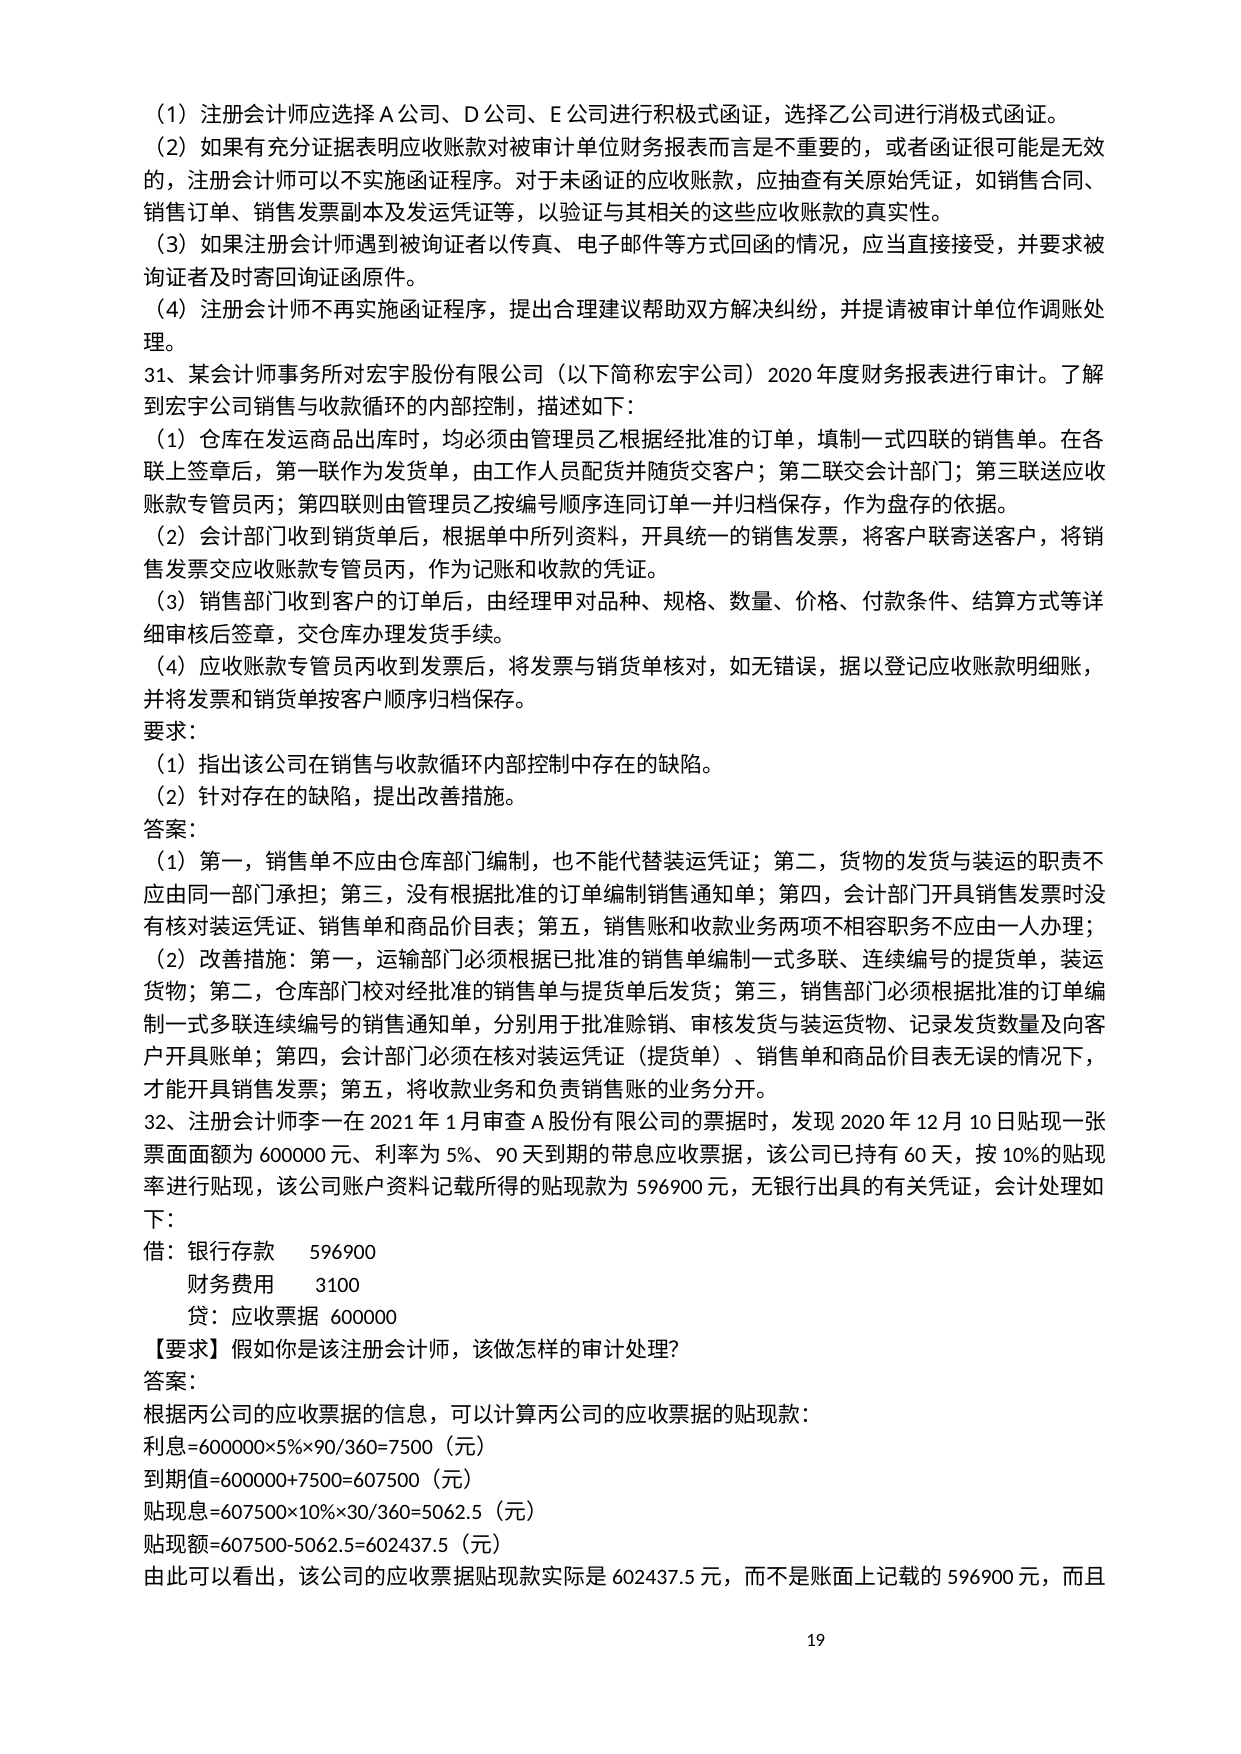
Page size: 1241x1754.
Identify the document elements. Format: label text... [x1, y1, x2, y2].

list 答案： [144, 812, 1106, 845]
list 32、注册会计师李一在2021年1月审查A股份有限公司的票据时，发现2020年12月10日贴现一张票面面额为600000元、利率为5%、90天到期的带息应收票据，该公司已持有60天，按10%的贴现率进行贴现，该公司账户资料记载所得的贴现款为596900元，无银行出具的有关凭证，会计处理如下： [144, 1105, 1106, 1235]
list 借：银行存款 596900 [144, 1235, 1106, 1267]
text （3）如果注册会计师遇到被询证者以传真、电子邮件等方式回函的情况，应当直接接受，并要求被询证者及时寄回询证函原件。 [144, 227, 1106, 292]
list 贷：应收票据 600000 [144, 1300, 1106, 1332]
list 答案： [144, 1365, 1106, 1397]
list 利息=600000×5%×90/360=7500（元） [144, 1430, 1106, 1462]
list 财务费用 3100 [144, 1267, 1106, 1300]
list （4）应收账款专管员丙收到发票后，将发票与销货单核对，如无错误，据以登记应收账款明细账，并将发票和销货单按客户顺序归档保存。 [144, 650, 1106, 715]
list （2）针对存在的缺陷，提出改善措施。 [144, 780, 1106, 812]
text （1）注册会计师应选择A公司、D公司、E公司进行积极式函证，选择乙公司进行消极式函证。 [144, 97, 1106, 130]
list （2）改善措施：第一，运输部门必须根据已批准的销售单编制一式多联、连续编号的提货单，装运货物；第二，仓库部门校对经批准的销售单与提货单后发货；第三，销售部门必须根据批准的订单编制一式多联连续编号的销售通知单，分别用于批准赊销、审核发货与装运货物、记录发货数量及向客户开具账单；第四，会计部门必须在核对装运凭证（提货单）、销售单和商品价目表无误的情况下，才能开具销售发票；第五，将收款业务和负责销售账的业务分开。 [144, 942, 1106, 1105]
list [144, 1560, 1106, 1592]
list 贴现息=607500×10%×30/360=5062.5（元） [144, 1495, 1106, 1527]
list 贴现额=607500-5062.5=602437.5（元） [144, 1527, 1106, 1560]
list （2）会计部门收到销货单后，根据单中所列资料，开具统一的销售发票，将客户联寄送客户，将销售发票交应收账款专管员丙，作为记账和收款的凭证。 [144, 520, 1106, 585]
list （1）仓库在发运商品出库时，均必须由管理员乙根据经批准的订单，填制一式四联的销售单。在各联上签章后，第一联作为发货单，由工作人员配货并随货交客户；第二联交会计部门；第三联送应收账款专管员丙；第四联则由管理员乙按编号顺序连同订单一并归档保存，作为盘存的依据。 [144, 422, 1106, 520]
list （3）销售部门收到客户的订单后，由经理甲对品种、规格、数量、价格、付款条件、结算方式等详细审核后签章，交仓库办理发货手续。 [144, 585, 1106, 650]
list （4）注册会计师不再实施函证程序，提出合理建议帮助双方解决纠纷，并提请被审计单位作调账处理。 [144, 292, 1106, 357]
list （1）第一，销售单不应由仓库部门编制，也不能代替装运凭证；第二，货物的发货与装运的职责不应由同一部门承担；第三，没有根据批准的订单编制销售通知单；第四，会计部门开具销售发票时没有核对装运凭证、销售单和商品价目表；第五，销售账和收款业务两项不相容职务不应由一人办理； [144, 845, 1106, 942]
list 31、某会计师事务所对宏宇股份有限公司（以下简称宏宇公司）2020年度财务报表进行审计。了解到宏宇公司销售与收款循环的内部控制，描述如下： [144, 357, 1106, 422]
list 要求： [144, 715, 1106, 747]
list （1）指出该公司在销售与收款循环内部控制中存在的缺陷。 [144, 747, 1106, 780]
list 根据丙公司的应收票据的信息，可以计算丙公司的应收票据的贴现款： [144, 1397, 1106, 1430]
list 到期值=600000+7500=607500（元） [144, 1462, 1106, 1495]
text （2）如果有充分证据表明应收账款对被审计单位财务报表而言是不重要的，或者函证很可能是无效的，注册会计师可以不实施函证程序。对于未函证的应收账款，应抽查有关原始凭证，如销售合同、销售订单、销售发票副本及发运凭证等，以验证与其相关的这些应收账款的真实性。 [144, 130, 1106, 227]
list 【要求】假如你是该注册会计师，该做怎样的审计处理？ [144, 1332, 1106, 1365]
